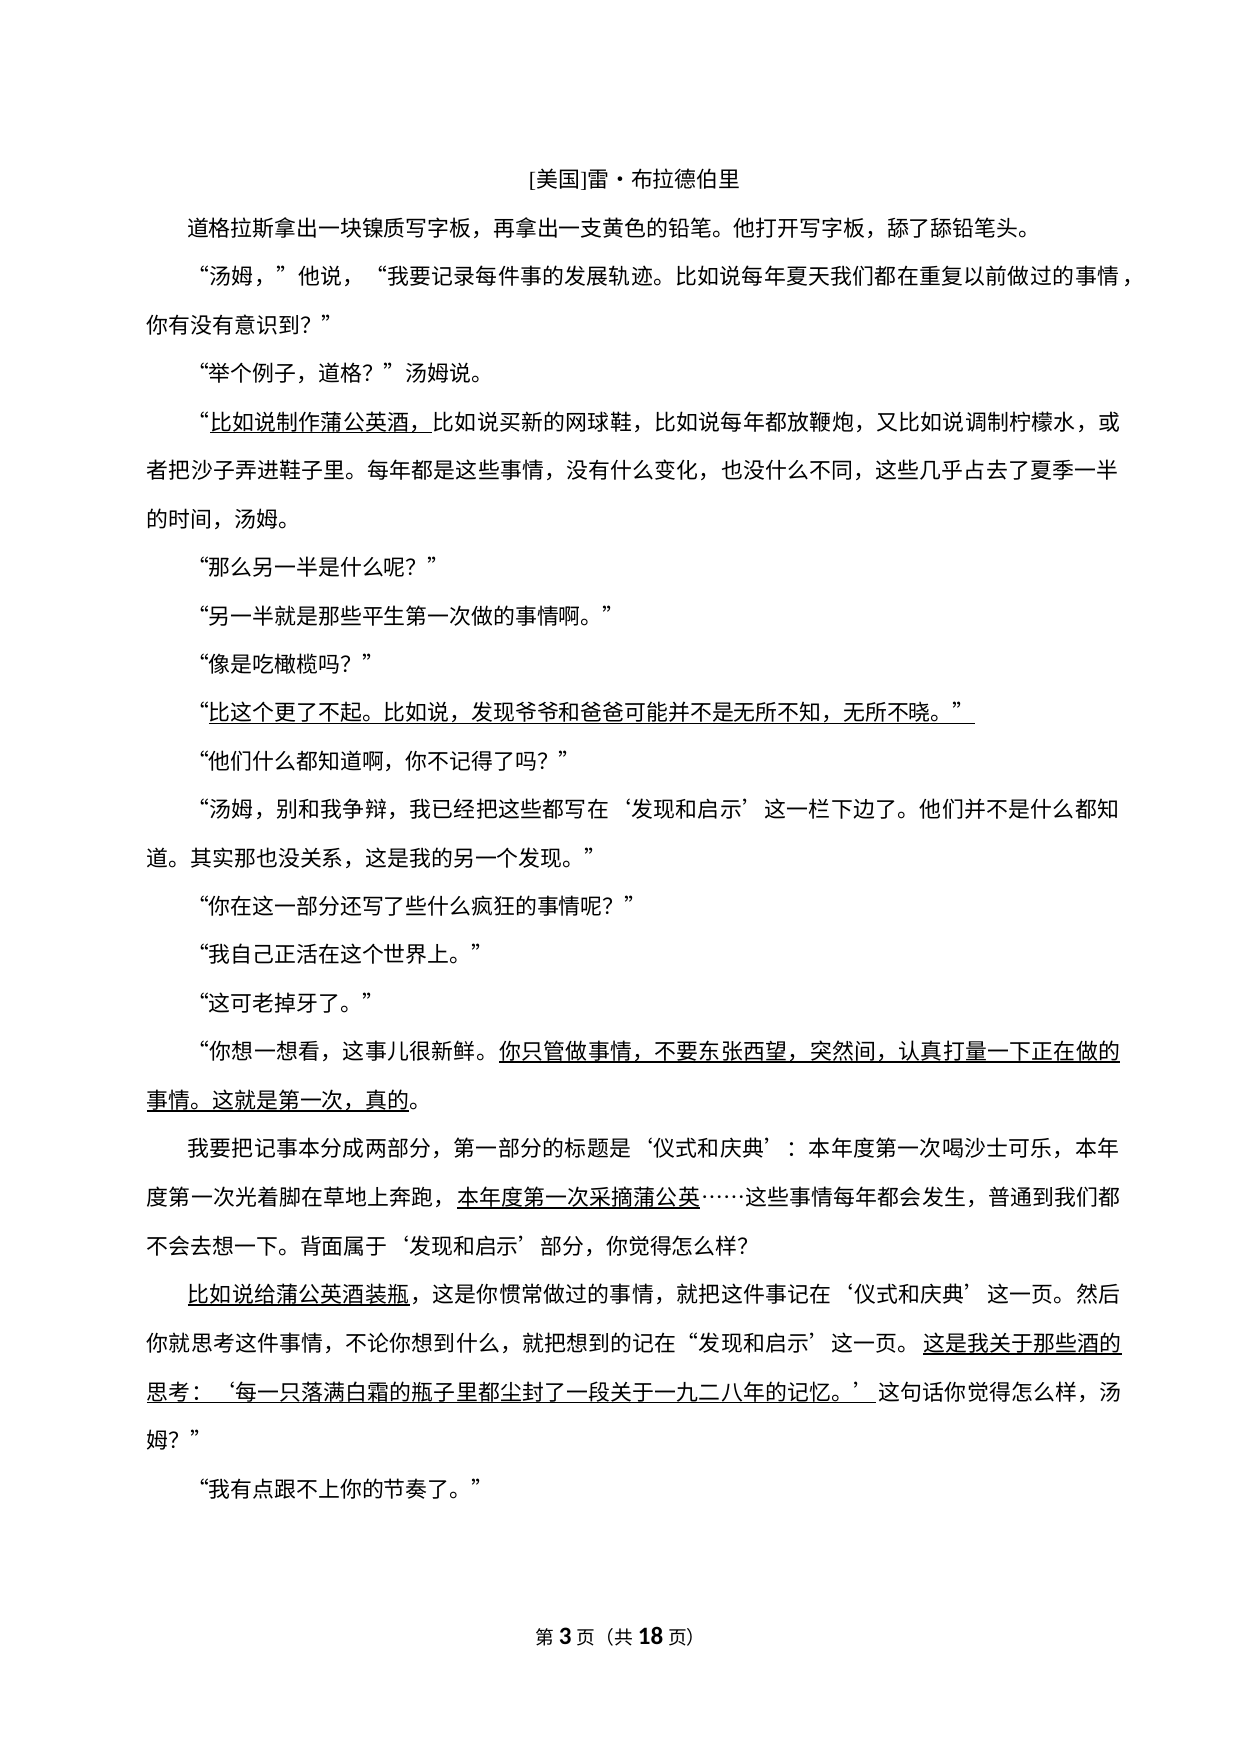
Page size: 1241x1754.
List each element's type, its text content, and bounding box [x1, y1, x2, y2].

text ㅤㅤ“举个例子，道格？”汤姆说。 [147, 356, 1122, 388]
text ㅤㅤ道格拉斯拿出一块镍质写字板，再拿出一支黄色的铅笔。他打开写字板，舔了舔铅笔头。 [147, 210, 1122, 243]
text [美国]雷•布拉德伯里 [147, 162, 1122, 194]
text ㅤㅤ“比这个更了不起。比如说，发现爷爷和爸爸可能并不是无所不知，无所不晓。” [147, 695, 1122, 727]
text ㅤㅤ“你在这一部分还写了些什么疯狂的事情呢？” [147, 889, 1122, 921]
text ㅤㅤ“汤姆，别和我争辩，我已经把这些都写在‘发现和启示’这一栏下边了。他们并不是什么都知道。其实那也没关系，这是我的另一个发现。” [147, 792, 1122, 873]
text ㅤㅤ“那么另一半是什么呢？” [147, 550, 1122, 582]
text ㅤㅤ“我自己正活在这个世界上。” [147, 937, 1122, 969]
text ㅤㅤ比如说给蒲公英酒装瓶，这是你惯常做过的事情，就把这件事记在‘仪式和庆典’这一页。然后你就思考这件事情，不论你想到什么，就把想到的记在“发现和启示’这一页。这是我关于那些酒的思考：‘每一只落满白霜的瓶子里都尘封了一段关于一九二八年的记忆。’这句话你觉得怎么样，汤姆？” [147, 1277, 1122, 1455]
text ㅤㅤ“他们什么都知道啊，你不记得了吗？” [147, 743, 1122, 776]
text ㅤㅤ“比如说制作蒲公英酒，比如说买新的网球鞋，比如说每年都放鞭炮，又比如说调制柠檬水，或者把沙子弄进鞋子里。每年都是这些事情，没有什么变化，也没什么不同，这些几乎占去了夏季一半的时间，汤姆。 [147, 404, 1122, 534]
text ㅤㅤ“另一半就是那些平生第一次做的事情啊。” [147, 598, 1122, 631]
text ㅤㅤ“你想一想看，这事儿很新鲜。你只管做事情，不要东张西望，突然间，认真打量一下正在做的事情。这就是第一次，真的。 [147, 1034, 1122, 1115]
text ㅤㅤ“我有点跟不上你的节奏了。” [147, 1471, 1122, 1504]
text ㅤㅤ“像是吃橄榄吗？” [147, 647, 1122, 679]
text ㅤㅤ我要把记事本分成两部分，第一部分的标题是‘仪式和庆典’：本年度第一次喝沙士可乐，本年度第一次光着脚在草地上奔跑，本年度第一次采摘蒲公英……这些事情每年都会发生，普通到我们都不会去想一下。背面属于‘发现和启示’部分，你觉得怎么样？ [147, 1131, 1122, 1261]
text ㅤㅤ“这可老掉牙了。” [147, 985, 1122, 1018]
text ㅤㅤ“汤姆，”他说，“我要记录每件事的发展轨迹。比如说每年夏天我们都在重复以前做过的事情，你有没有意识到？” [147, 259, 1122, 340]
